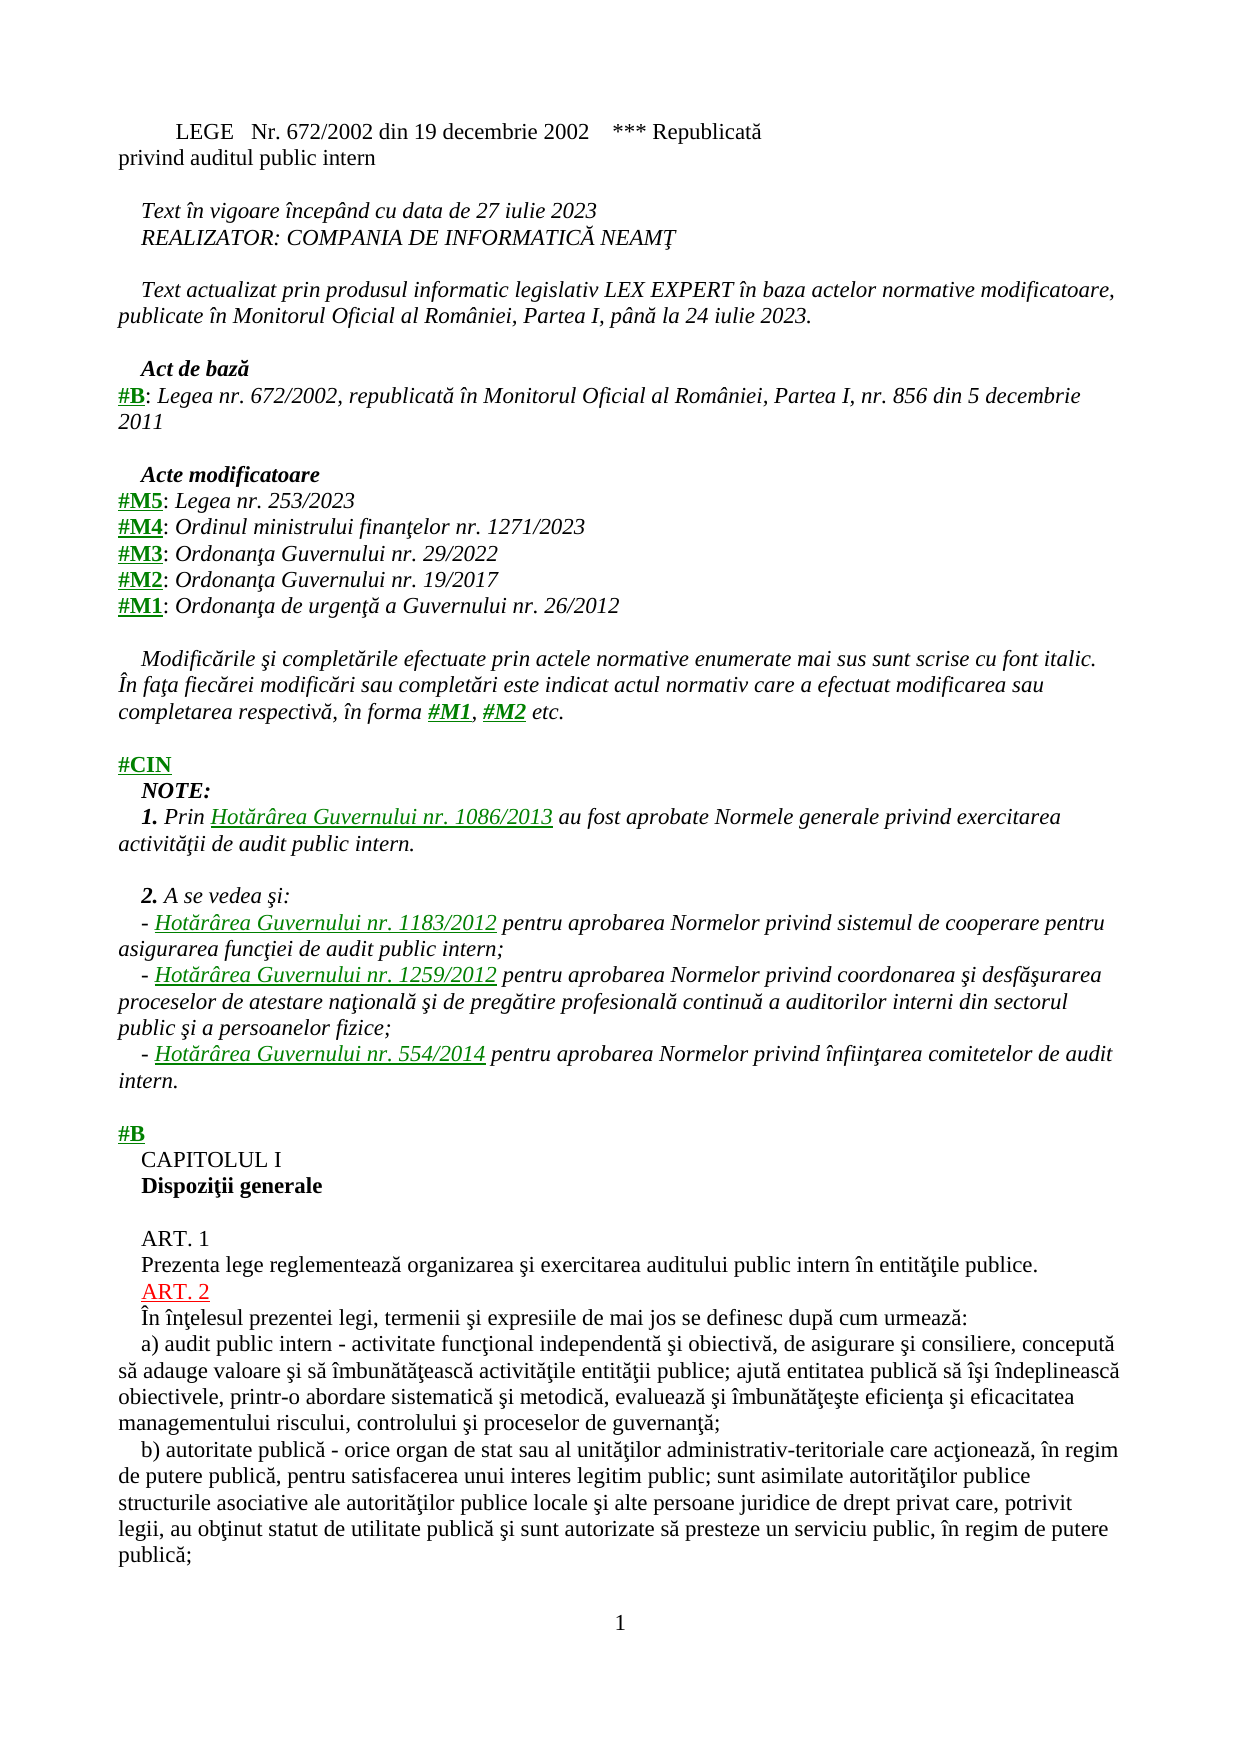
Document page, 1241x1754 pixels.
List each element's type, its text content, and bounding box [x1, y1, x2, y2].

text ART. 2 [118, 1278, 1122, 1304]
text Text în vigoare începând cu data de 27 iulie 2023 [118, 197, 1122, 223]
text Act de bază [118, 355, 1122, 382]
text CAPITOLUL I [118, 1146, 1122, 1172]
text #M4: Ordinul ministrului finanţelor nr. 1271/2023 [118, 513, 1122, 540]
text Prezenta lege reglementează organizarea şi exercitarea auditului public intern în entităţile publice. [118, 1251, 1122, 1278]
text - Hotărârea Guvernului nr. 554/2014 pentru aprobarea Normelor privind înfiinţarea comitetelor de audit intern. [118, 1041, 1122, 1093]
text #CIN [118, 751, 1122, 777]
text #M5: Legea nr. 253/2023 [118, 487, 1122, 513]
text În înţelesul prezentei legi, termenii şi expresiile de mai jos se definesc după cum urmează: [118, 1304, 1122, 1330]
text Dispoziţii generale [118, 1172, 1122, 1199]
text b) autoritate publică - orice organ de stat sau al unităţilor administrativ-teritoriale care acţionează, în regim de putere publică, pentru satisfacerea unui interes legitim public; sunt asimilate autorităţilor publice structurile asociative ale autorităţilor publice locale şi alte persoane juridice de drept privat care, potrivit legii, au obţinut statut de utilitate publică şi sunt autorizate să presteze un serviciu public, în regim de putere publică; [118, 1436, 1122, 1568]
text #M3: Ordonanţa Guvernului nr. 29/2022 [118, 540, 1122, 566]
text ART. 1 [118, 1225, 1122, 1251]
text Modificările şi completările efectuate prin actele normative enumerate mai sus sunt scrise cu font italic. În faţa fiecărei modificări sau completări este indicat actul normativ care a efectuat modificarea sau completarea respectivă, în forma #M1, #M2 etc. [118, 645, 1122, 724]
text - Hotărârea Guvernului nr. 1183/2012 pentru aprobarea Normelor privind sistemul de cooperare pentru asigurarea funcţiei de audit public intern; [118, 909, 1122, 961]
text #B: Legea nr. 672/2002, republicată în Monitorul Oficial al României, Partea I, nr. 856 din 5 decembrie 2011 [118, 382, 1122, 434]
text - Hotărârea Guvernului nr. 1259/2012 pentru aprobarea Normelor privind coordonarea şi desfăşurarea proceselor de atestare naţională şi de pregătire profesională continuă a auditorilor interni din sectorul public şi a persoanelor fizice; [118, 961, 1122, 1041]
text #M1: Ordonanţa de urgenţă a Guvernului nr. 26/2012 [118, 592, 1122, 619]
text 2. A se vedea şi: [118, 882, 1122, 909]
text LEGE Nr. 672/2002 din 19 decembrie 2002 *** Republicată [118, 118, 1122, 144]
text a) audit public intern - activitate funcţional independentă şi obiectivă, de asigurare şi consiliere, concepută să adauge valoare şi să îmbunătăţească activităţile entităţii publice; ajută entitatea publică să îşi îndeplinească obiectivele, printr-o abordare sistematică şi metodică, evaluează şi îmbunătăţeşte eficienţa şi eficacitatea managementului riscului, controlului şi proceselor de guvernanţă; [118, 1330, 1122, 1436]
text REALIZATOR: COMPANIA DE INFORMATICĂ NEAMŢ [118, 223, 1122, 250]
text 1. Prin Hotărârea Guvernului nr. 1086/2013 au fost aprobate Normele generale privind exercitarea activităţii de audit public intern. [118, 803, 1122, 856]
text Text actualizat prin produsul informatic legislativ LEX EXPERT în baza actelor normative modificatoare, publicate în Monitorul Oficial al României, Partea I, până la 24 iulie 2023. [118, 276, 1122, 329]
text #B [118, 1119, 1122, 1146]
text NOTE: [118, 777, 1122, 803]
text #M2: Ordonanţa Guvernului nr. 19/2017 [118, 566, 1122, 592]
text Acte modificatoare [118, 461, 1122, 487]
text privind auditul public intern [118, 144, 1122, 171]
